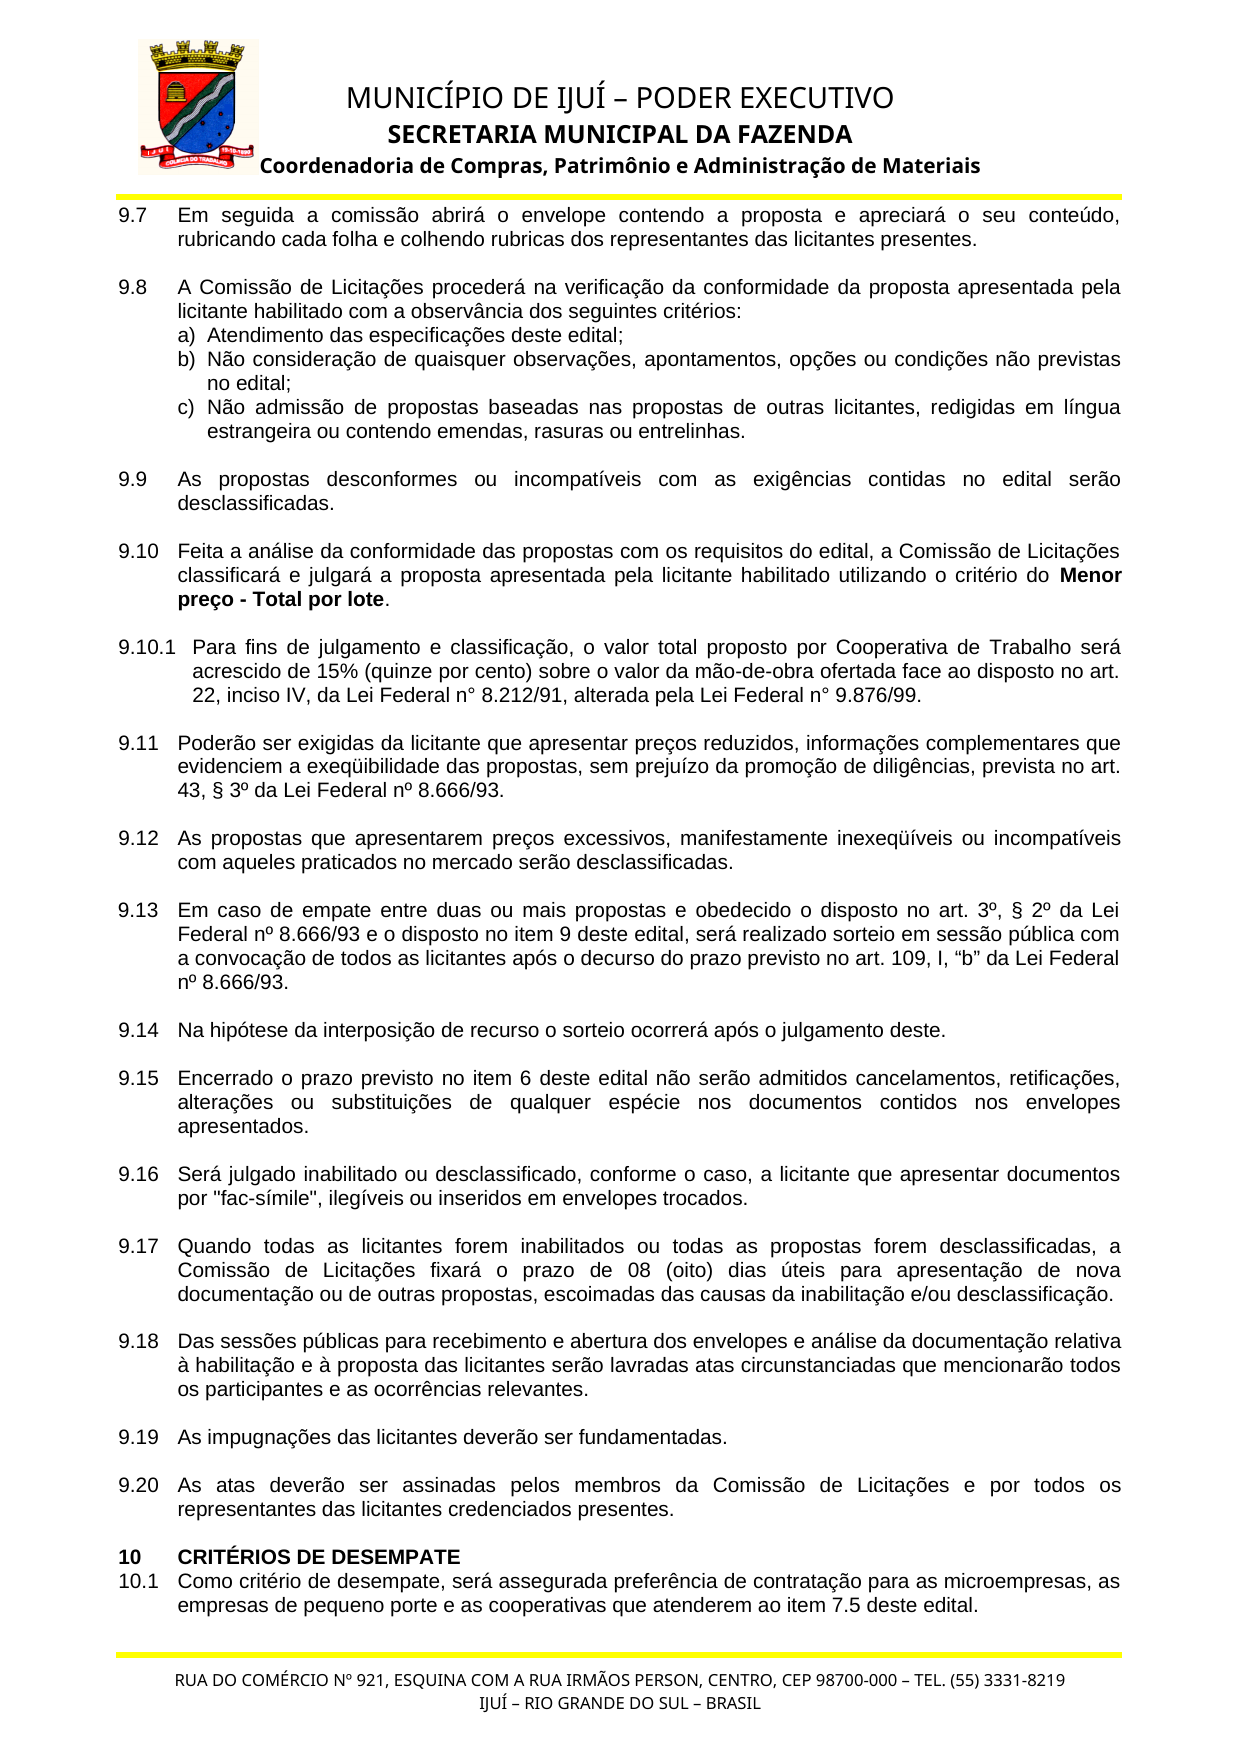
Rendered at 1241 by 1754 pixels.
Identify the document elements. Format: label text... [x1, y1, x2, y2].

list As propostas desconformes ou incompatíveis com as exigências contidas no edital serão desclassificadas. [118, 467, 1122, 515]
list Feita a análise da conformidade das propostas com os requisitos do edital, a Comissão de Licitações classificará e julgará a proposta apresentada pela licitante habilitado utilizando o critério do Menor preço - Total por lote. [118, 539, 1122, 611]
list Na hipótese da interposição de recurso o sorteio ocorrerá após o julgamento deste. [118, 1018, 1122, 1042]
list As atas deverão ser assinadas pelos membros da Comissão de Licitações e por todos os representantes das licitantes credenciados presentes. [118, 1473, 1122, 1521]
list Quando todas as licitantes forem inabilitados ou todas as propostas forem desclassificadas, a Comissão de Licitações fixará o prazo de 08 (oito) dias úteis para apresentação de nova documentação ou de outras propostas, escoimadas das causas da inabilitação e/ou desclassificação. [118, 1233, 1122, 1305]
list Encerrado o prazo previsto no item 6 deste edital não serão admitidos cancelamentos, retificações, alterações ou substituições de qualquer espécie nos documentos contidos nos envelopes apresentados. [118, 1066, 1122, 1138]
list Das sessões públicas para recebimento e abertura dos envelopes e análise da documentação relativa à habilitação e à proposta das licitantes serão lavradas atas circunstanciadas que mencionarão todos os participantes e as ocorrências relevantes. [118, 1329, 1122, 1401]
picture [138, 39, 259, 175]
list Como critério de desempate, será assegurada preferência de contratação para as microempresas, as empresas de pequeno porte e as cooperativas que atenderem ao item 7.5 deste edital. [118, 1569, 1122, 1617]
list CRITÉRIOS DE DESEMPATE [118, 1545, 1122, 1569]
list Será julgado inabilitado ou desclassificado, conforme o caso, a licitante que apresentar documentos por "fac-símile", ilegíveis ou inseridos em envelopes trocados. [118, 1162, 1122, 1209]
list Não consideração de quaisquer observações, apontamentos, opções ou condições não previstas no edital; [177, 347, 1122, 395]
list Não admissão de propostas baseadas nas propostas de outras licitantes, redigidas em língua estrangeira ou contendo emendas, rasuras ou entrelinhas. [177, 395, 1122, 443]
list A Comissão de Licitações procederá na verificação da conformidade da proposta apresentada pela licitante habilitado com a observância dos seguintes critérios: [118, 275, 1122, 323]
list Em seguida a comissão abrirá o envelope contendo a proposta e apreciará o seu conteúdo, rubricando cada folha e colhendo rubricas dos representantes das licitantes presentes. [118, 203, 1122, 251]
list Poderão ser exigidas da licitante que apresentar preços reduzidos, informações complementares que evidenciem a exeqüibilidade das propostas, sem prejuízo da promoção de diligências, prevista no art. 43, § 3º da Lei Federal nº 8.666/93. [118, 730, 1122, 802]
list As impugnações das licitantes deverão ser fundamentadas. [118, 1425, 1122, 1449]
list Em caso de empate entre duas ou mais propostas e obedecido o disposto no art. 3º, § 2º da Lei Federal nº 8.666/93 e o disposto no item 9 deste edital, será realizado sorteio em sessão pública com a convocação de todos as licitantes após o decurso do prazo previsto no art. 109, I, “b” da Lei Federal nº 8.666/93. [118, 898, 1122, 994]
list Para fins de julgamento e classificação, o valor total proposto por Cooperativa de Trabalho será acrescido de 15% (quinze por cento) sobre o valor da mão-de-obra ofertada face ao disposto no art. 22, inciso IV, da Lei Federal n° 8.212/91, alterada pela Lei Federal n° 9.876/99. [118, 634, 1122, 706]
list As propostas que apresentarem preços excessivos, manifestamente inexeqüíveis ou incompatíveis com aqueles praticados no mercado serão desclassificadas. [118, 826, 1122, 874]
list Atendimento das especificações deste edital; [177, 323, 1122, 347]
